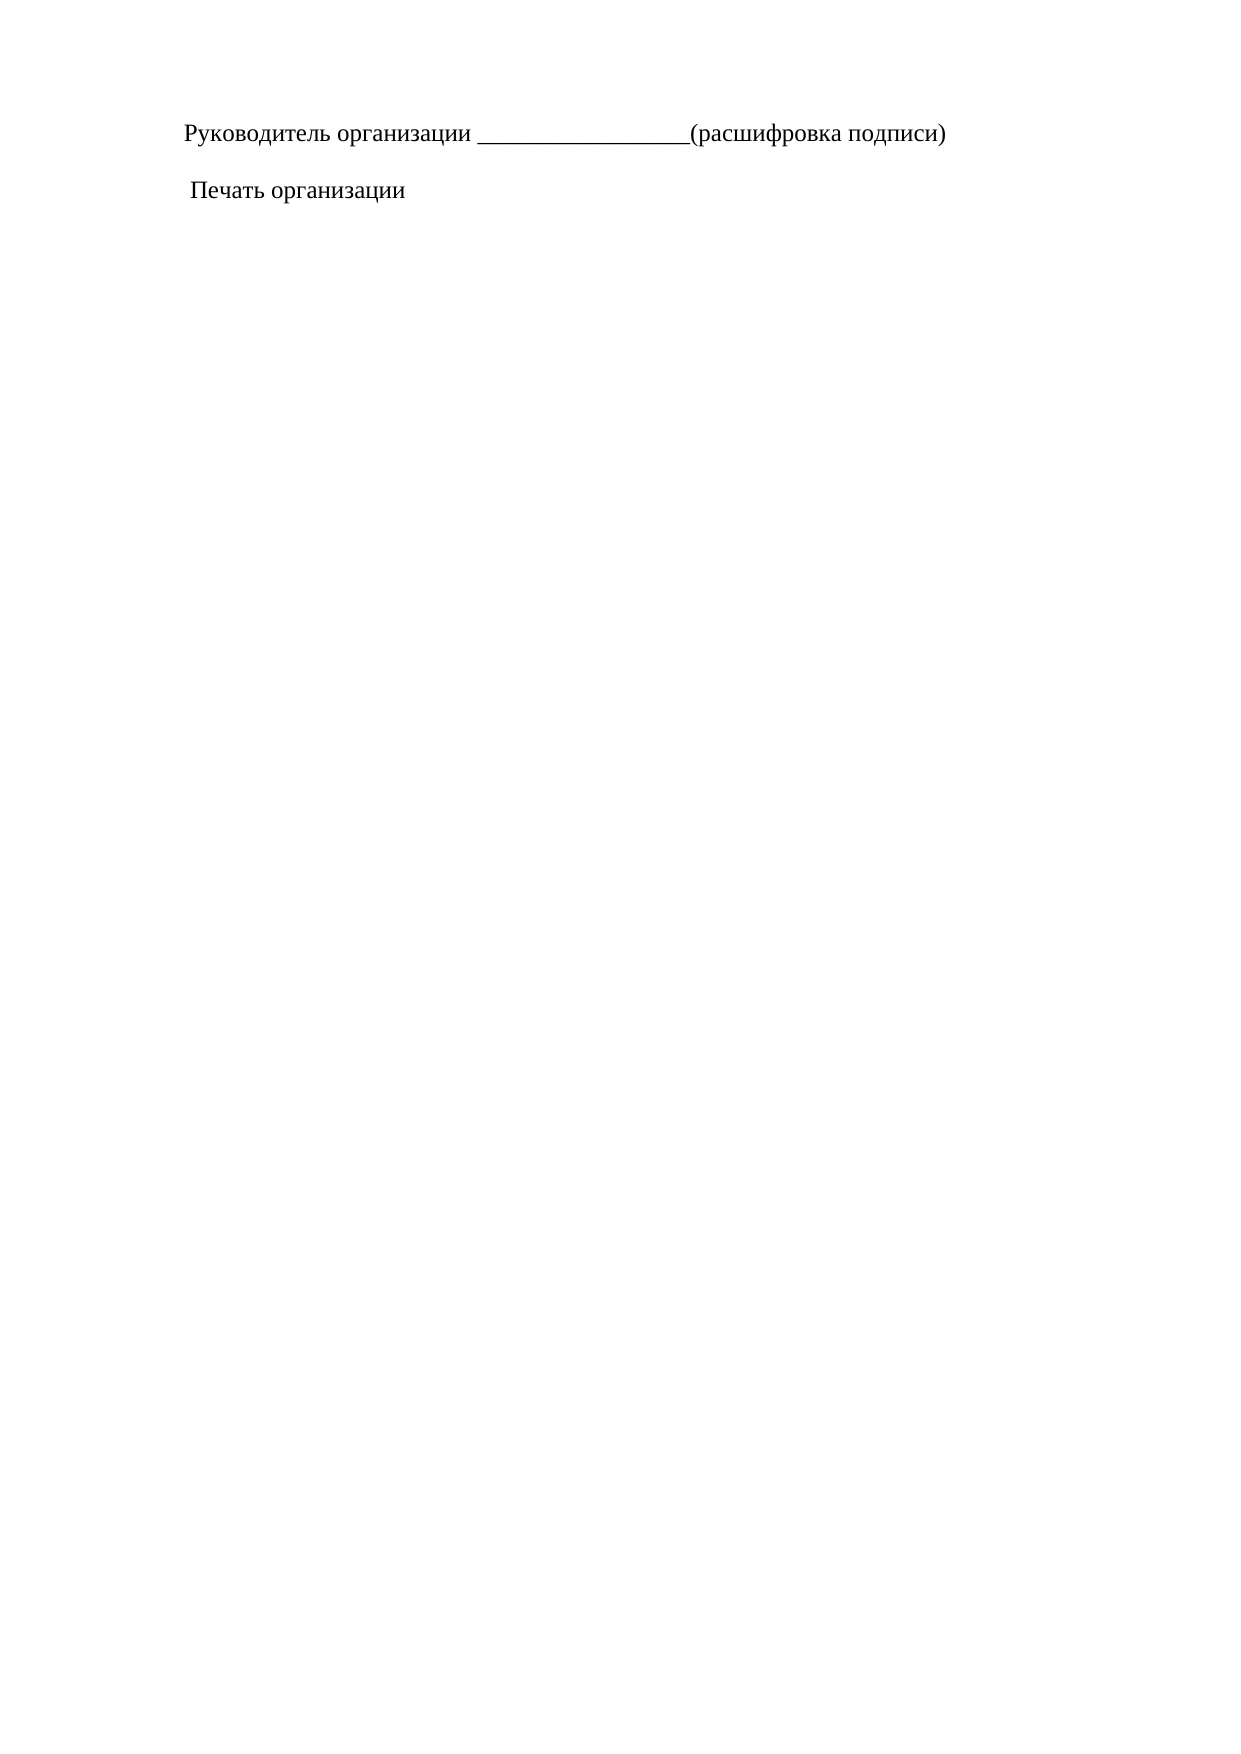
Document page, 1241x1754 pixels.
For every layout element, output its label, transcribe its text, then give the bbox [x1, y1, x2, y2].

text Печать организации [177, 175, 1152, 204]
text Руководитель организации _________________(расшифровка подписи) [177, 118, 1152, 147]
